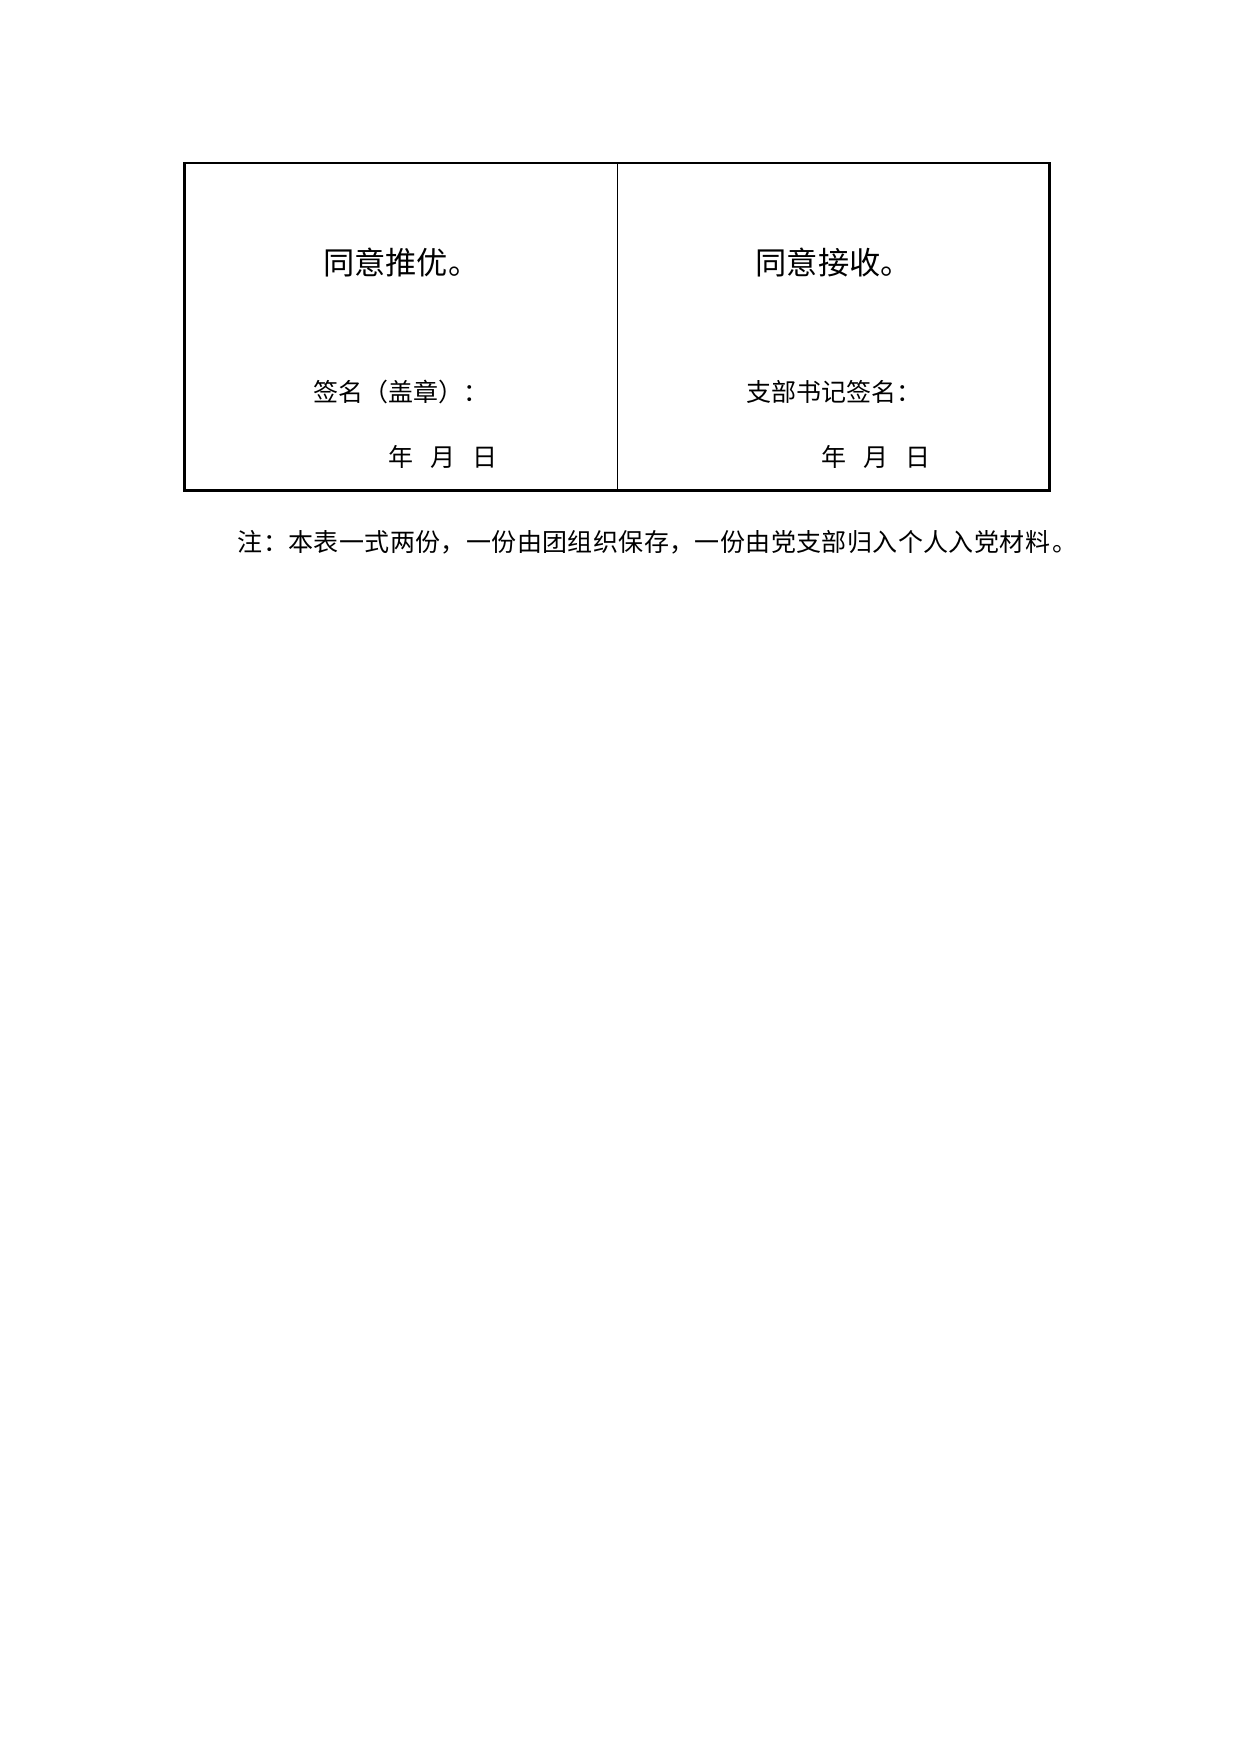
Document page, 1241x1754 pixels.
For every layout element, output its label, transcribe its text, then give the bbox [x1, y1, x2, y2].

text 注：本表一式两份，一份由团组织保存，一份由党支部归入个人入党材料。 [187, 508, 1053, 605]
table_cell 同意推优。 签名（盖章）： 年 月 日 [186, 164, 617, 488]
table_cell 同意接收。 支部书记签名： 年 月 日 [618, 164, 1048, 488]
